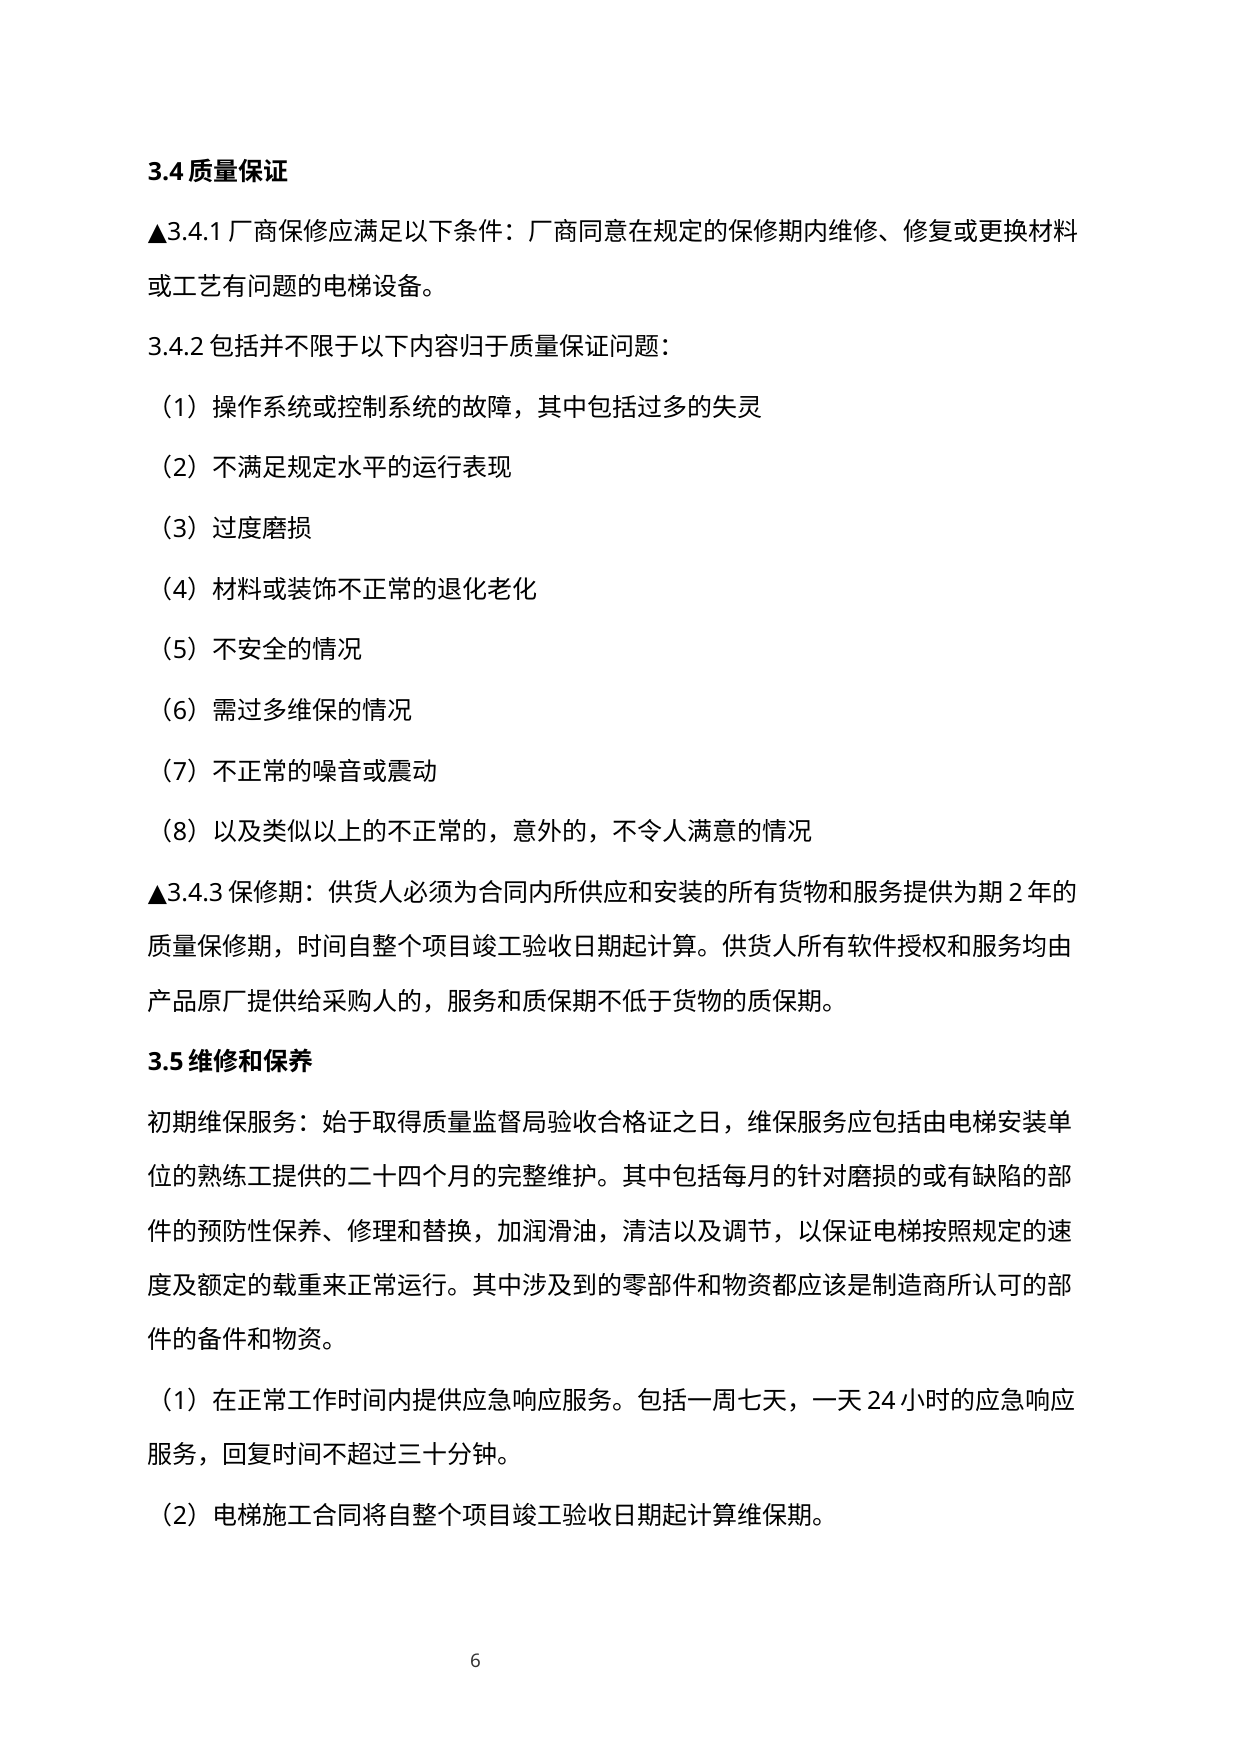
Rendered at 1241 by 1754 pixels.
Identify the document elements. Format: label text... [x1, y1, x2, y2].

text （8）以及类似以上的不正常的，意外的，不令人满意的情况 [148, 812, 1093, 848]
text ▲3.4.1厂商保修应满足以下条件：厂商同意在规定的保修期内维修、修复或更换材料或工艺有问题的电梯设备。 [148, 212, 1093, 302]
text （6）需过多维保的情况 [148, 690, 1093, 727]
text （3）过度磨损 [148, 508, 1093, 545]
text （2）不满足规定水平的运行表现 [148, 448, 1093, 484]
text （2）电梯施工合同将自整个项目竣工验收日期起计算维保期。 [148, 1495, 1093, 1532]
text ▲3.4.3保修期：供货人必须为合同内所供应和安装的所有货物和服务提供为期2年的质量保修期，时间自整个项目竣工验收日期起计算。供货人所有软件授权和服务均由产品原厂提供给采购人的，服务和质保期不低于货物的质保期。 [148, 872, 1093, 1017]
text （5）不安全的情况 [148, 630, 1093, 666]
text （4）材料或装饰不正常的退化老化 [148, 569, 1093, 605]
subtitle 3.5维修和保养 [148, 1042, 1093, 1078]
text 初期维保服务：始于取得质量监督局验收合格证之日，维保服务应包括由电梯安装单位的熟练工提供的二十四个月的完整维护。其中包括每月的针对磨损的或有缺陷的部件的预防性保养、修理和替换，加润滑油，清洁以及调节，以保证电梯按照规定的速度及额定的载重来正常运行。其中涉及到的零部件和物资都应该是制造商所认可的部件的备件和物资。 [148, 1102, 1093, 1356]
text （7）不正常的噪音或震动 [148, 751, 1093, 787]
text 3.4.2包括并不限于以下内容归于质量保证问题： [148, 327, 1093, 363]
text （1）操作系统或控制系统的故障，其中包括过多的失灵 [148, 387, 1093, 423]
text （1）在正常工作时间内提供应急响应服务。包括一周七天，一天24小时的应急响应服务，回复时间不超过三十分钟。 [148, 1380, 1093, 1471]
subtitle 3.4质量保证 [148, 151, 1093, 187]
